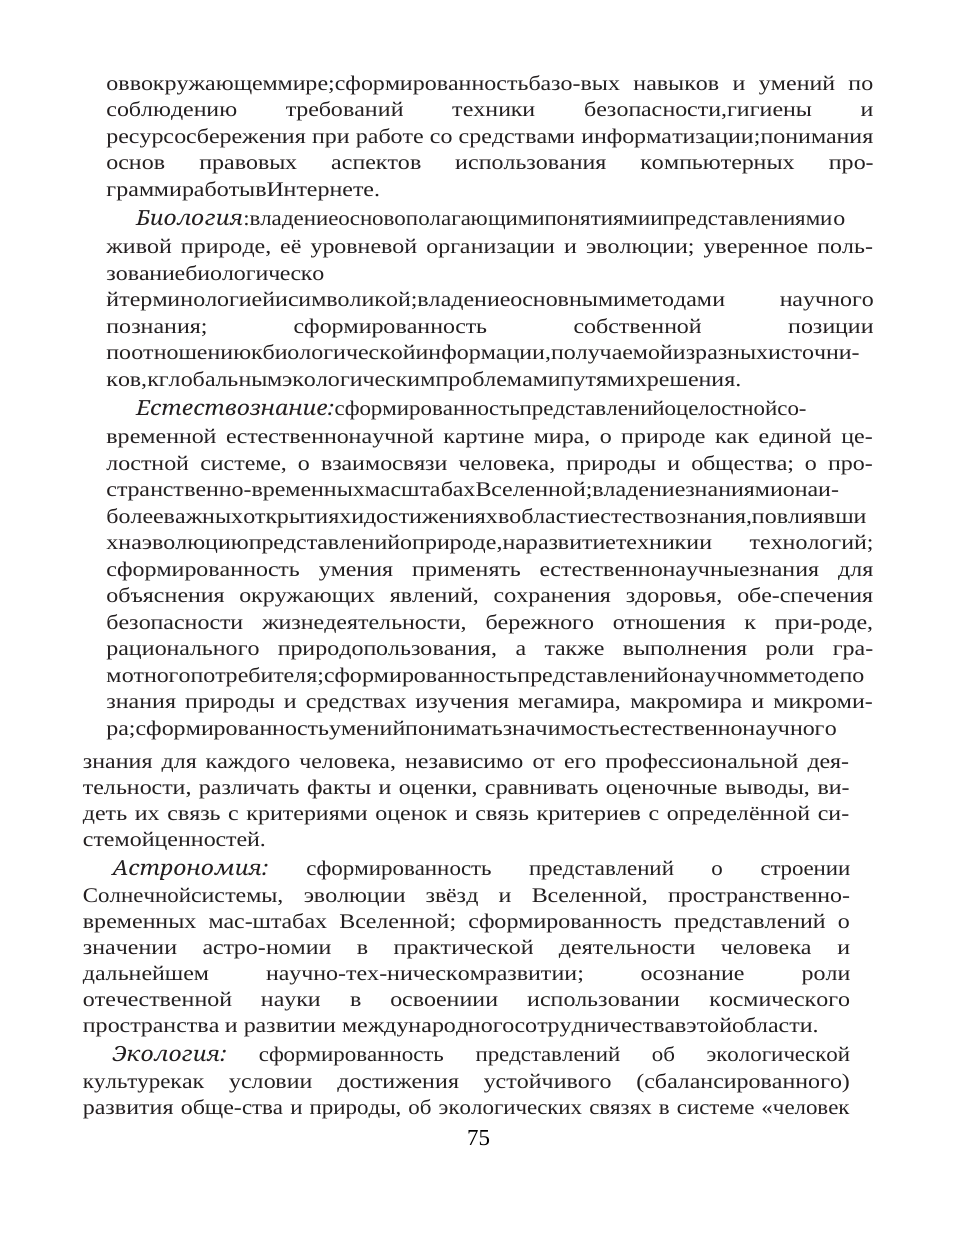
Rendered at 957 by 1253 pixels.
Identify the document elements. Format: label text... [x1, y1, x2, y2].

text Астрономия: сформированность представлений о строении Солнечнойсистемы, эволюции звёзд и Вселенной, пространственно-временных мас-штабах Вселенной; сформированность представлений о значении астро-номии в практической деятельности человека и дальнейшем научно-тех-ническомразвитии; осознание роли отечественной науки в освоениии использовании космического пространства и развитии международногосотрудничествавэтойобласти. [83, 853, 851, 1037]
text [106, 71, 874, 201]
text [83, 1039, 851, 1119]
text Естествознание:сформированностьпредставленийоцелостнойсо-временной естественнонаучной картине мира, о природе как единой це-лостной системе, о взаимосвязи человека, природы и общества; о про-странственно-временныхмасштабахВселенной;владениезнаниямионаи-болееважныхоткрытияхидостиженияхвобластиестествознания,повлиявшихнаэволюциюпредставленийоприроде,наразвитиетехникии технологий; сформированность умения применять естественнонаучныезнания для объяснения окружающих явлений, сохранения здоровья, обе-спечения безопасности жизнедеятельности, бережного отношения к при-роде, рационального природопользования, а также выполнения роли гра-мотногопотребителя;сформированностьпредставленийонаучномметодепознания природы и средствах изучения мегамира, макромира и микроми-ра;сформированностьуменийпониматьзначимостьестественнонаучного [106, 393, 874, 739]
text знания для каждого человека, независимо от его профессиональной дея-тельности, различать факты и оценки, сравнивать оценочные выводы, ви-деть их связь с критериями оценок и связь критериев с определённой си-стемойценностей. [83, 749, 851, 851]
text Биология:владениеосновополагающимипонятиямиипредставлениямио живой природе, её уровневой организации и эволюции; уверенное поль-зованиебиологическойтерминологиейисимволикой;владениеосновнымиметодами научного познания; сформированность собственной позиции поотношениюкбиологическойинформации,получаемойизразныхисточни-ков,кглобальнымэкологическимпроблемамипутямихрешения. [106, 203, 874, 391]
